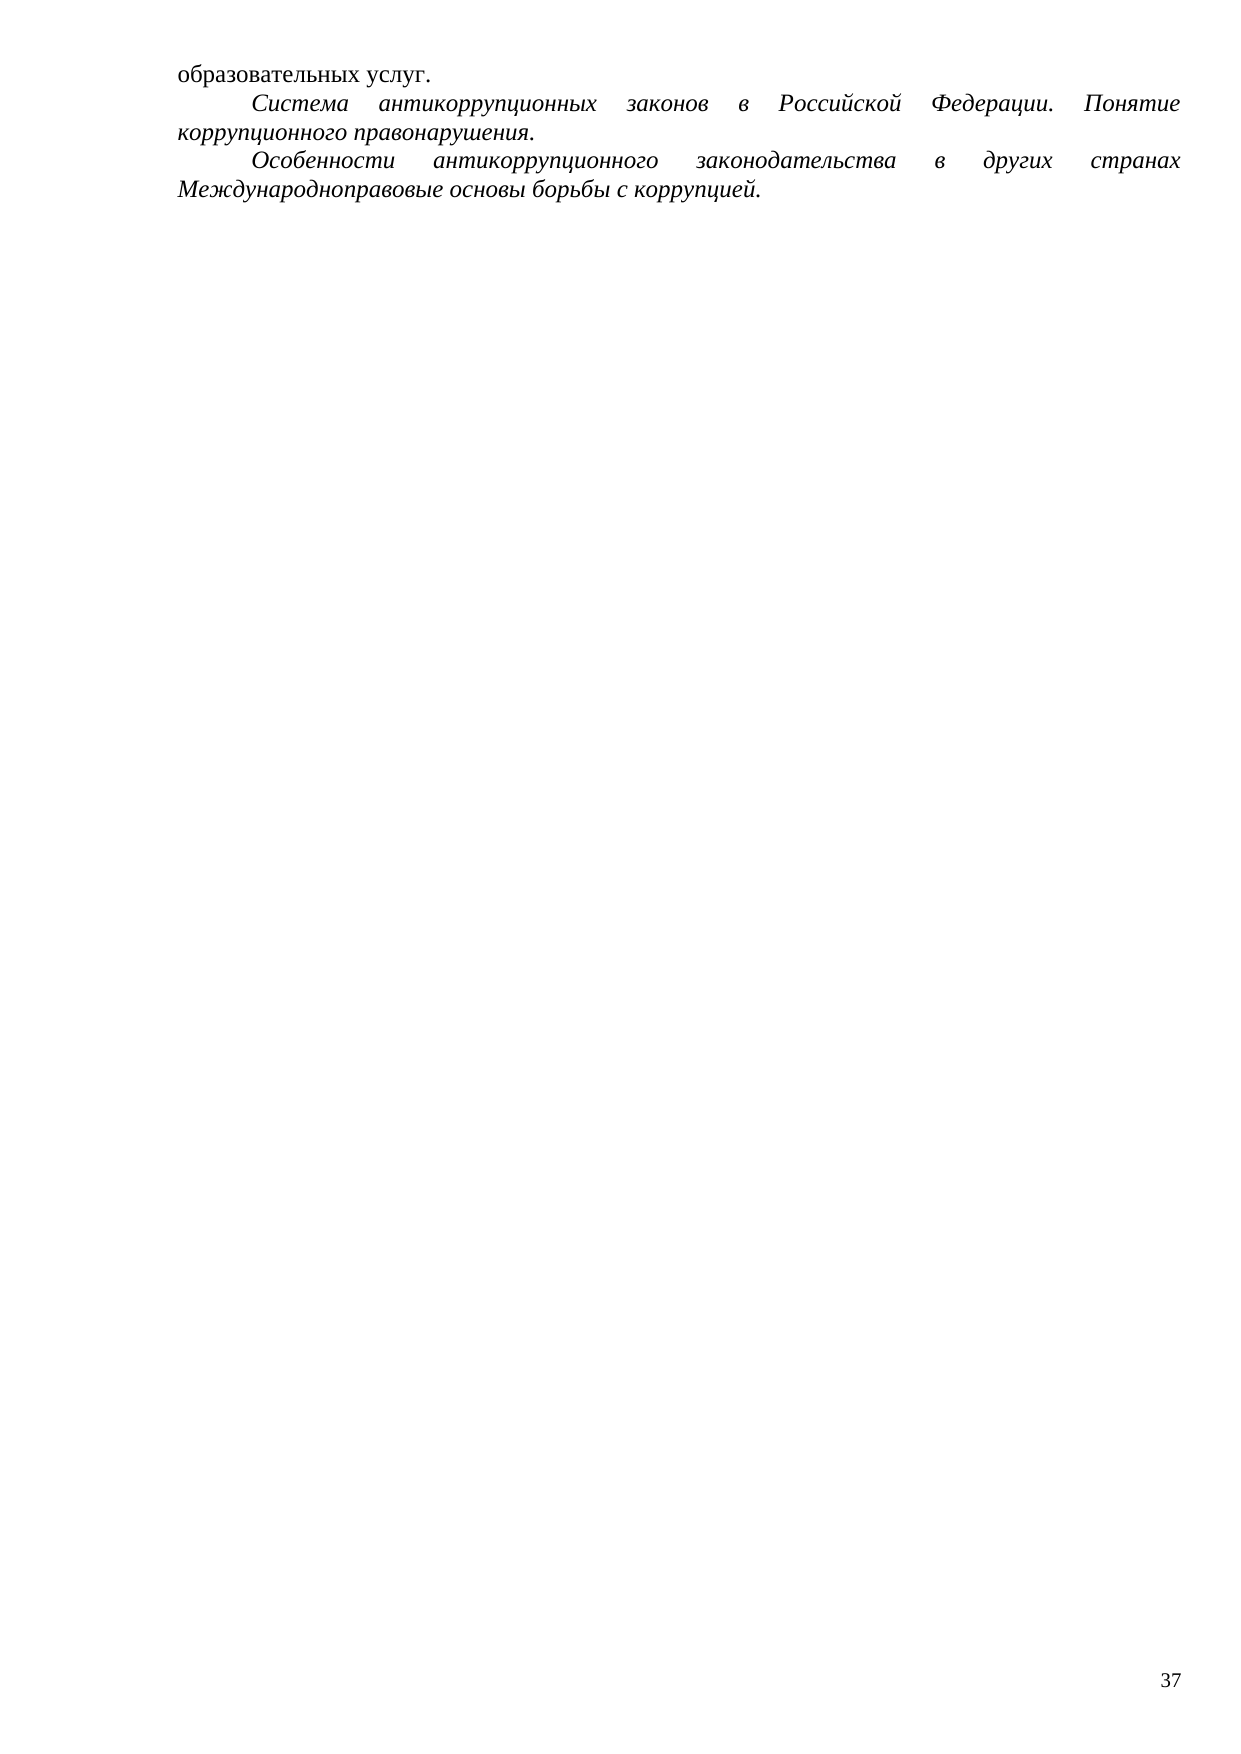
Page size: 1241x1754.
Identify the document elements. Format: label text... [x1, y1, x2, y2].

text Особенности антикоррупционного законодательства в других странах Международноправовые основы борьбы с коррупцией. [177, 145, 1181, 203]
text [177, 59, 1181, 88]
text Система антикоррупционных законов в Российской Федерации. Понятие коррупционного правонарушения. [177, 88, 1181, 145]
